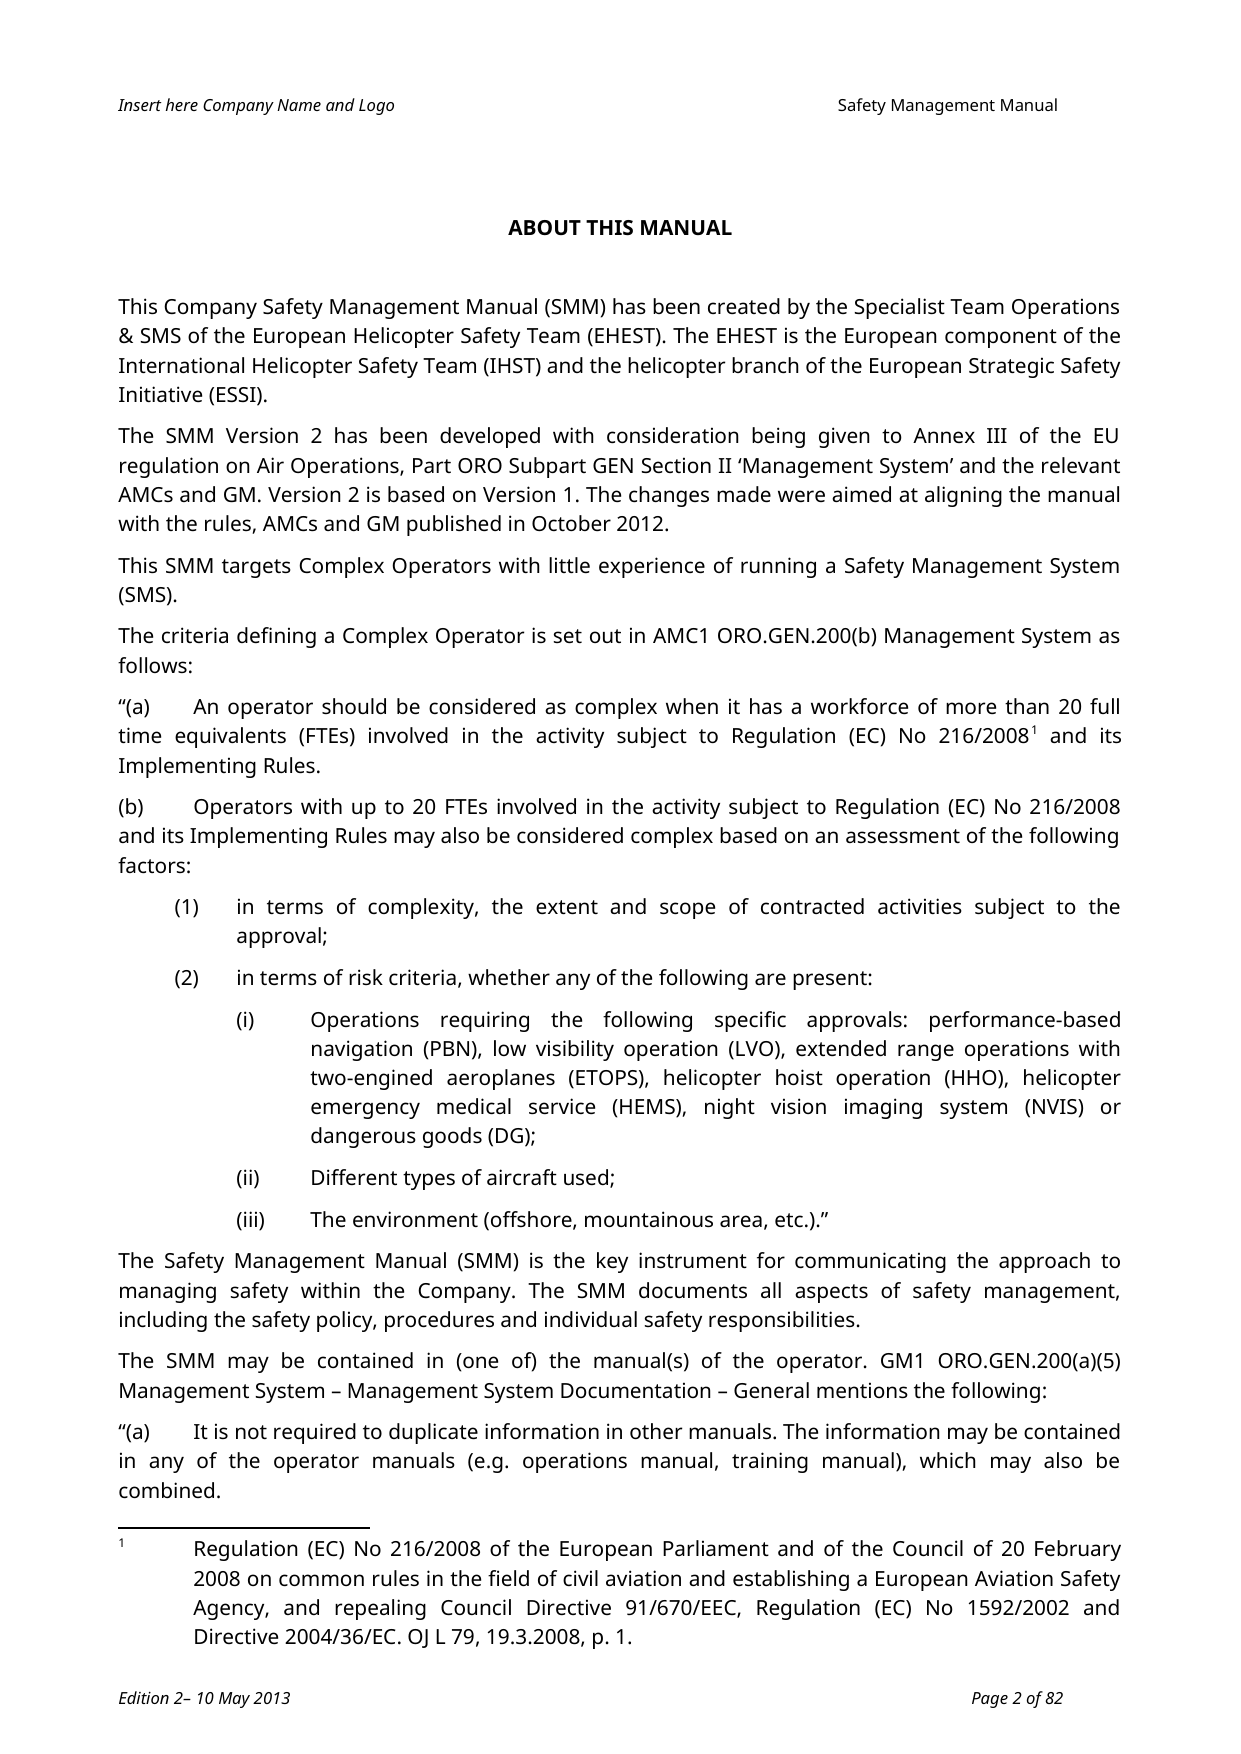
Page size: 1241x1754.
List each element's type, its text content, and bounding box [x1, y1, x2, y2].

text The Safety Management Manual (SMM) is the key instrument for communicating the approach to managing safety within the Company. The SMM documents all aspects of safety management, including the safety policy, procedures and individual safety responsibilities. [118, 1246, 1122, 1333]
text This SMM targets Complex Operators with little experience of running a Safety Management System (SMS). [118, 550, 1122, 608]
text The criteria defining a Complex Operator is set out in AMC1 ORO.GEN.200(b) Management System as follows: [118, 621, 1122, 679]
text “(a) An operator should be considered as complex when it has a workforce of more than 20 full time equivalents (FTEs) involved in the activity subject to Regulation (EC) No 216/2008 and its Implementing Rules. [118, 692, 1122, 779]
subtitle ABOUT THIS MANUAL [118, 212, 1122, 242]
text (iii) The environment (offshore, mountainous area, etc.).” [236, 1204, 1122, 1233]
text The SMM Version 2 has been developed with consideration being given to Annex III of the EU regulation on Air Operations, Part ORO Subpart GEN Section II ‘Management System’ and the relevant AMCs and GM. Version 2 is based on Version 1. The changes made were aimed at aligning the manual with the rules, AMCs and GM published in October 2012. [118, 421, 1122, 537]
text (i) Operations requiring the following specific approvals: performance-based navigation (PBN), low visibility operation (LVO), extended range operations with two-engined aeroplanes (ETOPS), helicopter hoist operation (HHO), helicopter emergency medical service (HEMS), night vision imaging system (NVIS) or dangerous goods (DG); [236, 1004, 1122, 1150]
text (2) in terms of risk criteria, whether any of the following are present: [174, 962, 1122, 992]
text The SMM may be contained in (one of) the manual(s) of the operator. GM1 ORO.GEN.200(a)(5) Management System – Management System Documentation – General mentions the following: [118, 1346, 1122, 1404]
text “(a) It is not required to duplicate information in other manuals. The information may be contained in any of the operator manuals (e.g. operations manual, training manual), which may also be combined. [118, 1417, 1122, 1504]
text (b) Operators with up to 20 FTEs involved in the activity subject to Regulation (EC) No 216/2008 and its Implementing Rules may also be considered complex based on an assessment of the following factors: [118, 792, 1122, 879]
text (ii) Different types of aircraft used; [236, 1162, 1122, 1192]
text (1) in terms of complexity, the extent and scope of contracted activities subject to the approval; [174, 892, 1122, 950]
text This Company Safety Management Manual (SMM) has been created by the Specialist Team Operations & SMS of the European Helicopter Safety Team (EHEST). The EHEST is the European component of the International Helicopter Safety Team (IHST) and the helicopter branch of the European Strategic Safety Initiative (ESSI). [118, 292, 1122, 408]
